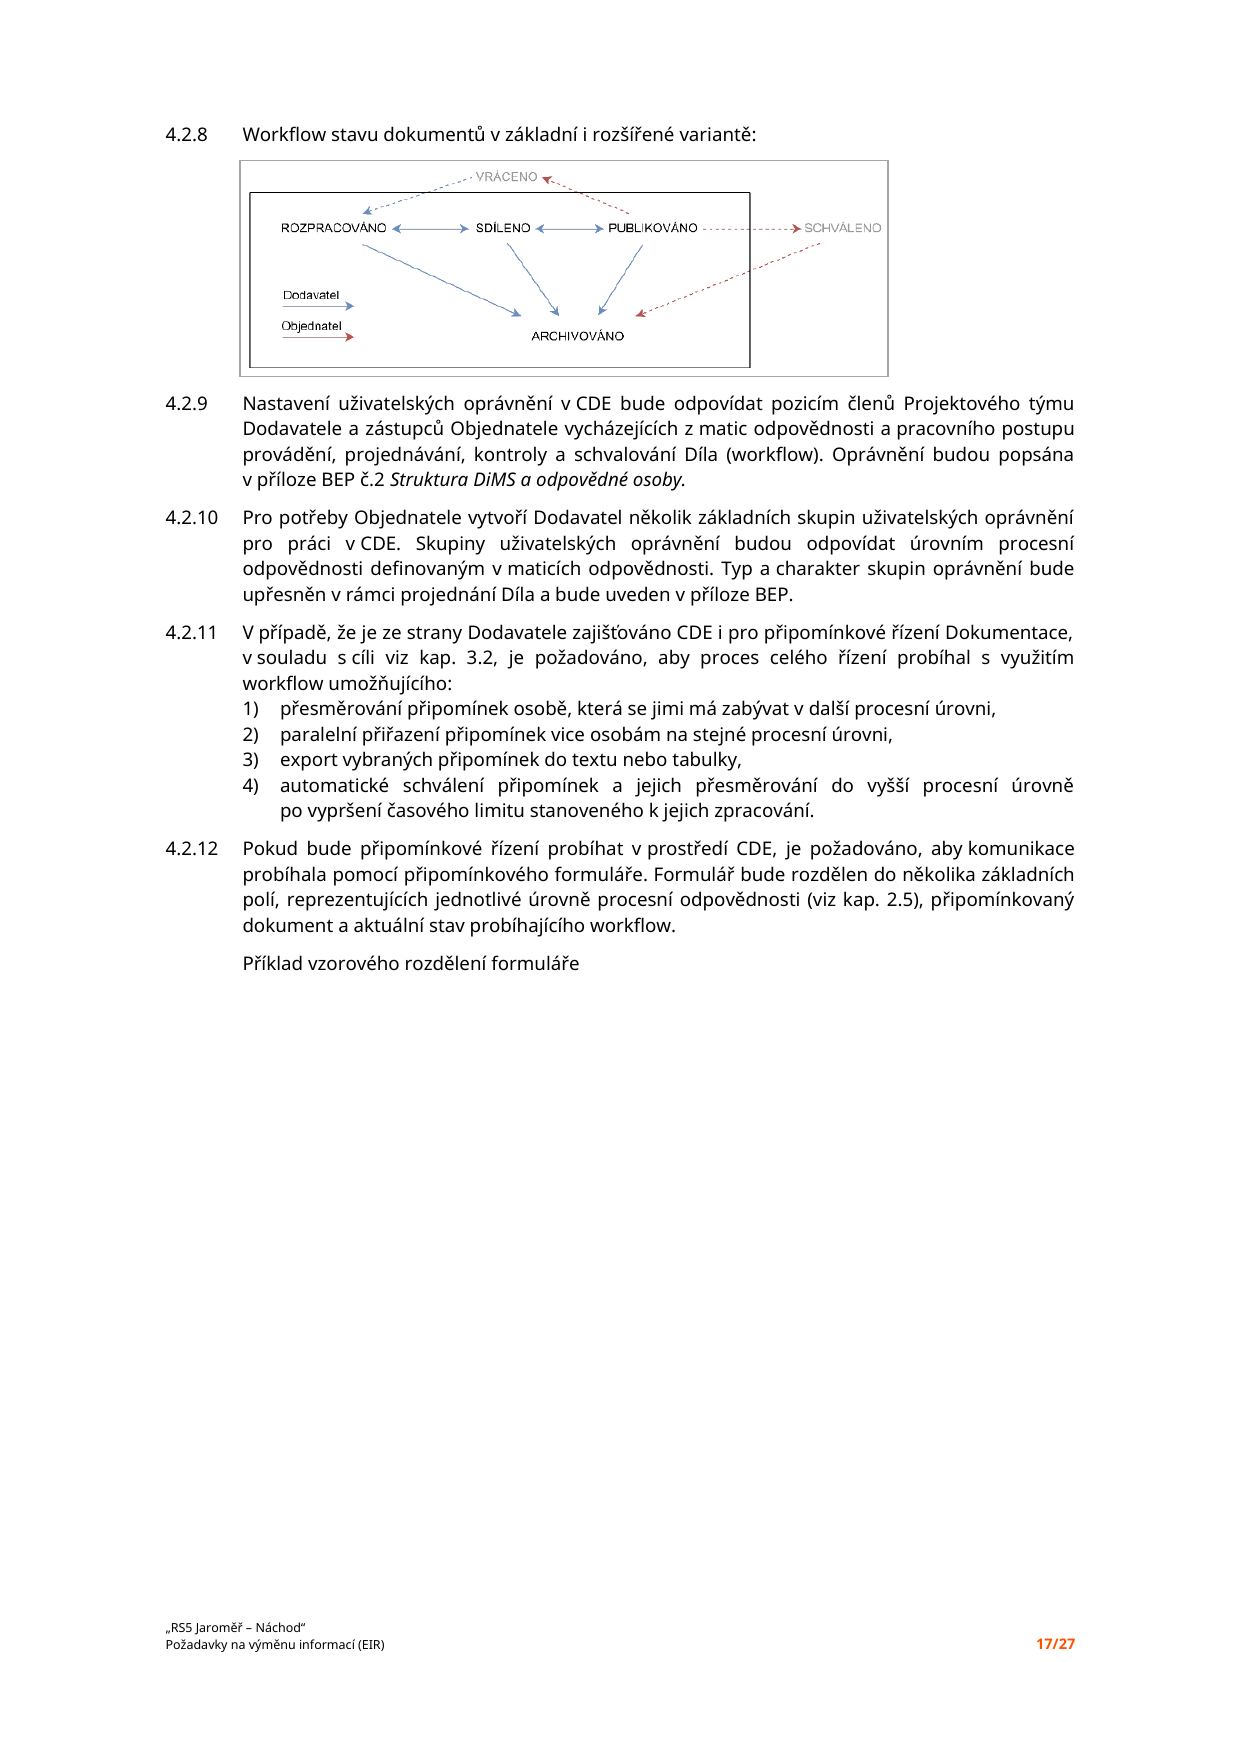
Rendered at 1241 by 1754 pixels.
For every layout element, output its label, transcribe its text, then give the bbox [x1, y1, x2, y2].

text Pokud bude připomínkové řízení probíhat v prostředí CDE, je požadováno, aby komunikace probíhala pomocí připomínkového formuláře. Formulář bude rozdělen do několika základních polí, reprezentujících jednotlivé úrovně procesní odpovědnosti (viz kap. 2.5), připomínkovaný dokument a aktuální stav probíhajícího workflow. [165, 836, 1075, 938]
text V případě, že je ze strany Dodavatele zajišťováno CDE i pro připomínkové řízení Dokumentace, v souladu s cíli viz kap. 3.2, je požadováno, aby proces celého řízení probíhal s využitím workflow umožňujícího: [165, 619, 1075, 696]
picture [249, 161, 882, 368]
text Pro potřeby Objednatele vytvoří Dodavatel několik základních skupin uživatelských oprávnění pro práci v CDE. Skupiny uživatelských oprávnění budou odpovídat úrovním procesní odpovědnosti definovaným v maticích odpovědnosti. Typ a charakter skupin oprávnění bude upřesněn v rámci projednání Díla a bude uveden v příloze BEP. [165, 504, 1075, 606]
text Nastavení uživatelských oprávnění v CDE bude odpovídat pozicím členů Projektového týmu Dodavatele a zástupců Objednatele vycházejících z matic odpovědnosti a pracovního postupu provádění, projednávání, kontroly a schvalování Díla (workflow). Oprávnění budou popsána v příloze BEP č.2 Struktura DiMS a odpovědné osoby. [165, 390, 1075, 492]
list přesměrování připomínek osobě, která se jimi má zabývat v další procesní úrovni, [242, 696, 1075, 721]
list Příklad vzorového rozdělení formuláře [242, 950, 1075, 976]
list automatické schválení připomínek a jejich přesměrování do vyšší procesní úrovně po vypršení časového limitu stanoveného k jejich zpracování. [242, 772, 1075, 823]
text Workflow stavu dokumentů v základní i rozšířené variantě: [165, 122, 1075, 147]
list paralelní přiřazení připomínek vice osobám na stejné procesní úrovni, [242, 721, 1075, 747]
list export vybraných připomínek do textu nebo tabulky, [242, 747, 1075, 772]
